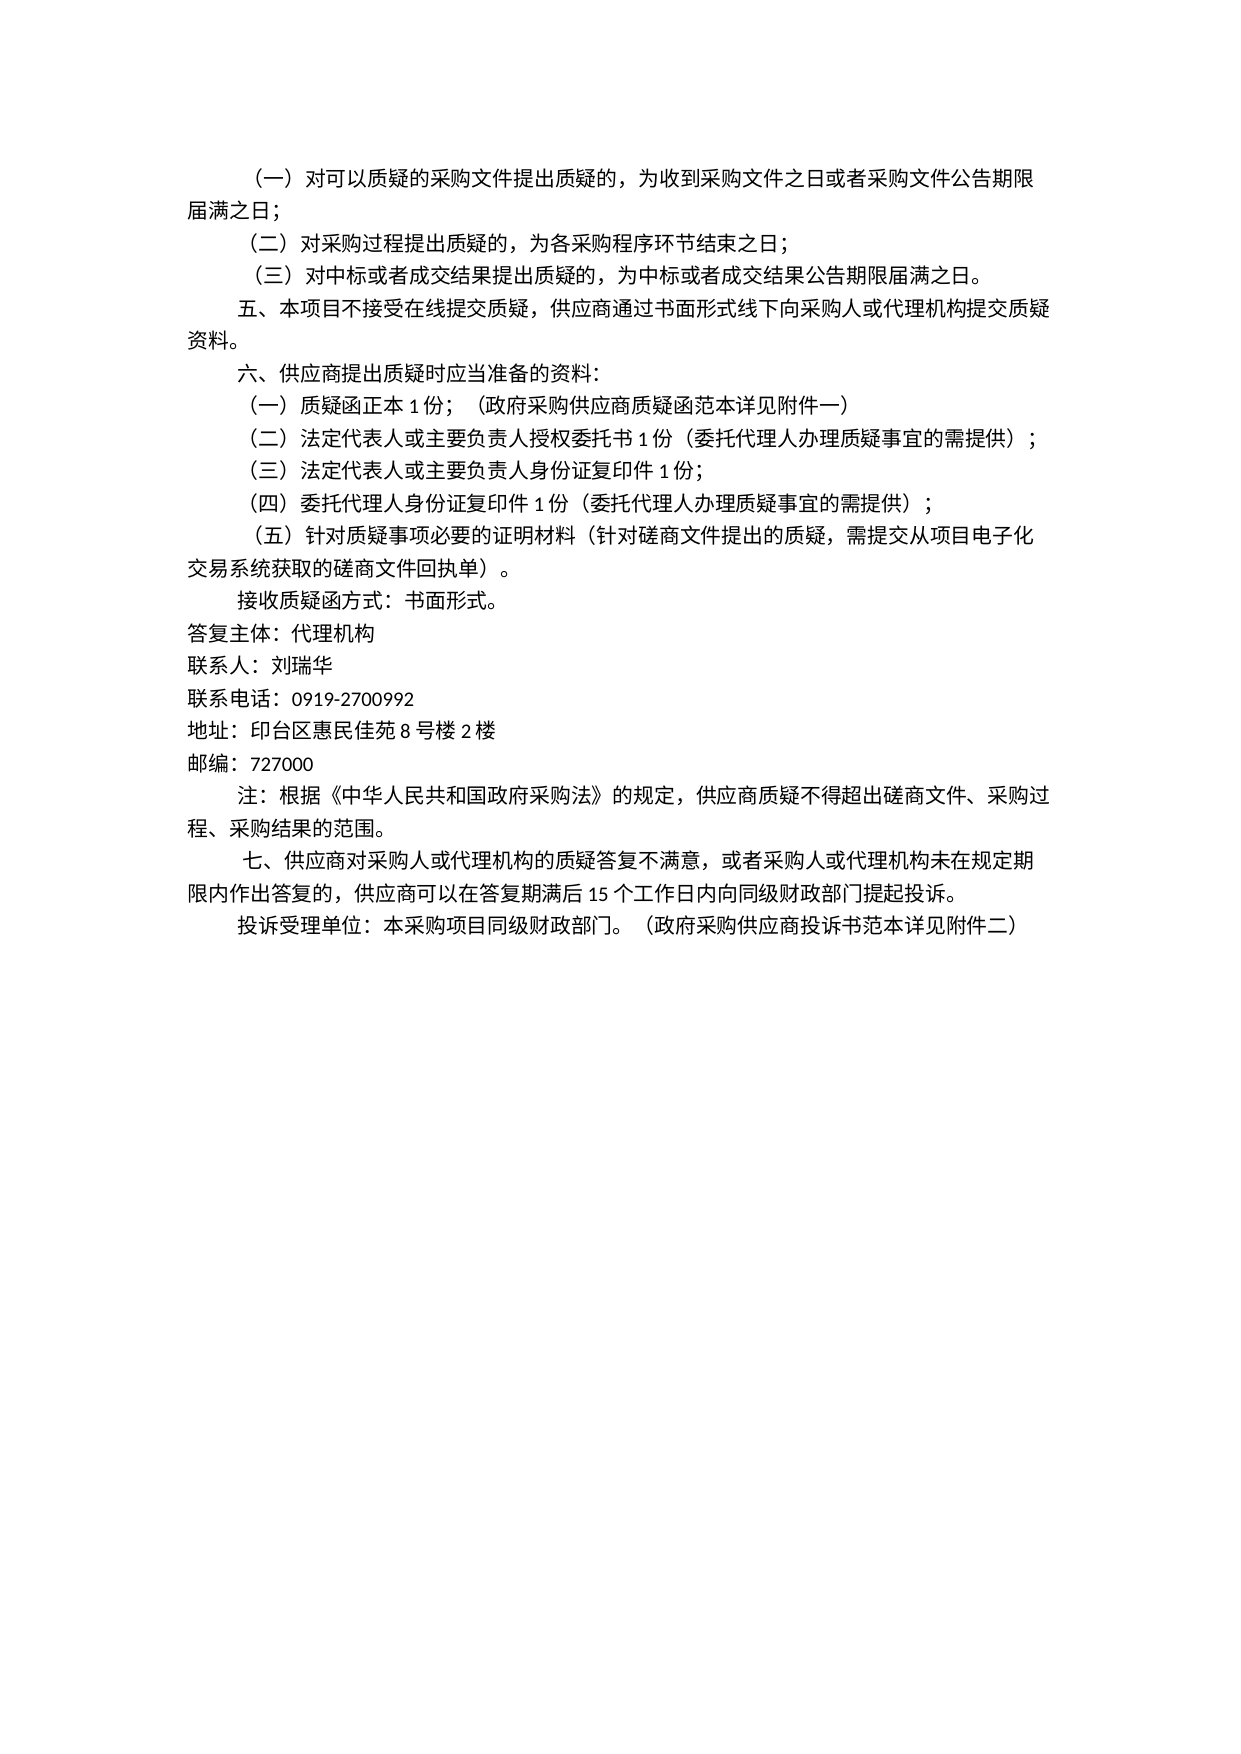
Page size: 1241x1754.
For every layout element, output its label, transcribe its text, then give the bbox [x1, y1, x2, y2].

text （一）质疑函正本1份；（政府采购供应商质疑函范本详见附件一） [187, 389, 1053, 422]
text （三）法定代表人或主要负责人身份证复印件1份； [187, 454, 1053, 487]
text （二）对采购过程提出质疑的，为各采购程序环节结束之日； [187, 227, 1053, 259]
text 地址：印台区惠民佳苑8号楼2楼 [187, 714, 1053, 747]
text （三）对中标或者成交结果提出质疑的，为中标或者成交结果公告期限届满之日。 [187, 259, 1053, 292]
text （一）对可以质疑的采购文件提出质疑的，为收到采购文件之日或者采购文件公告期限届满之日； [187, 162, 1053, 227]
text （四）委托代理人身份证复印件1份（委托代理人办理质疑事宜的需提供）； [187, 487, 1053, 519]
text （二）法定代表人或主要负责人授权委托书1份（委托代理人办理质疑事宜的需提供）； [187, 422, 1053, 454]
text 答复主体：代理机构 [187, 617, 1053, 649]
text 联系电话：0919-2700992 [187, 682, 1053, 714]
text 六、供应商提出质疑时应当准备的资料： [187, 357, 1053, 389]
text 五、本项目不接受在线提交质疑，供应商通过书面形式线下向采购人或代理机构提交质疑资料。 [187, 292, 1053, 357]
text 邮编：727000 [187, 747, 1053, 779]
text 七、供应商对采购人或代理机构的质疑答复不满意，或者采购人或代理机构未在规定期限内作出答复的，供应商可以在答复期满后15个工作日内向同级财政部门提起投诉。 [187, 844, 1053, 909]
text 注：根据《中华人民共和国政府采购法》的规定，供应商质疑不得超出磋商文件、采购过程、采购结果的范围。 [187, 779, 1053, 844]
text 接收质疑函方式：书面形式。 [187, 584, 1053, 617]
text 投诉受理单位：本采购项目同级财政部门。（政府采购供应商投诉书范本详见附件二） [187, 909, 1053, 942]
text （五）针对质疑事项必要的证明材料（针对磋商文件提出的质疑，需提交从项目电子化交易系统获取的磋商文件回执单）。 [187, 519, 1053, 584]
text 联系人：刘瑞华 [187, 649, 1053, 682]
